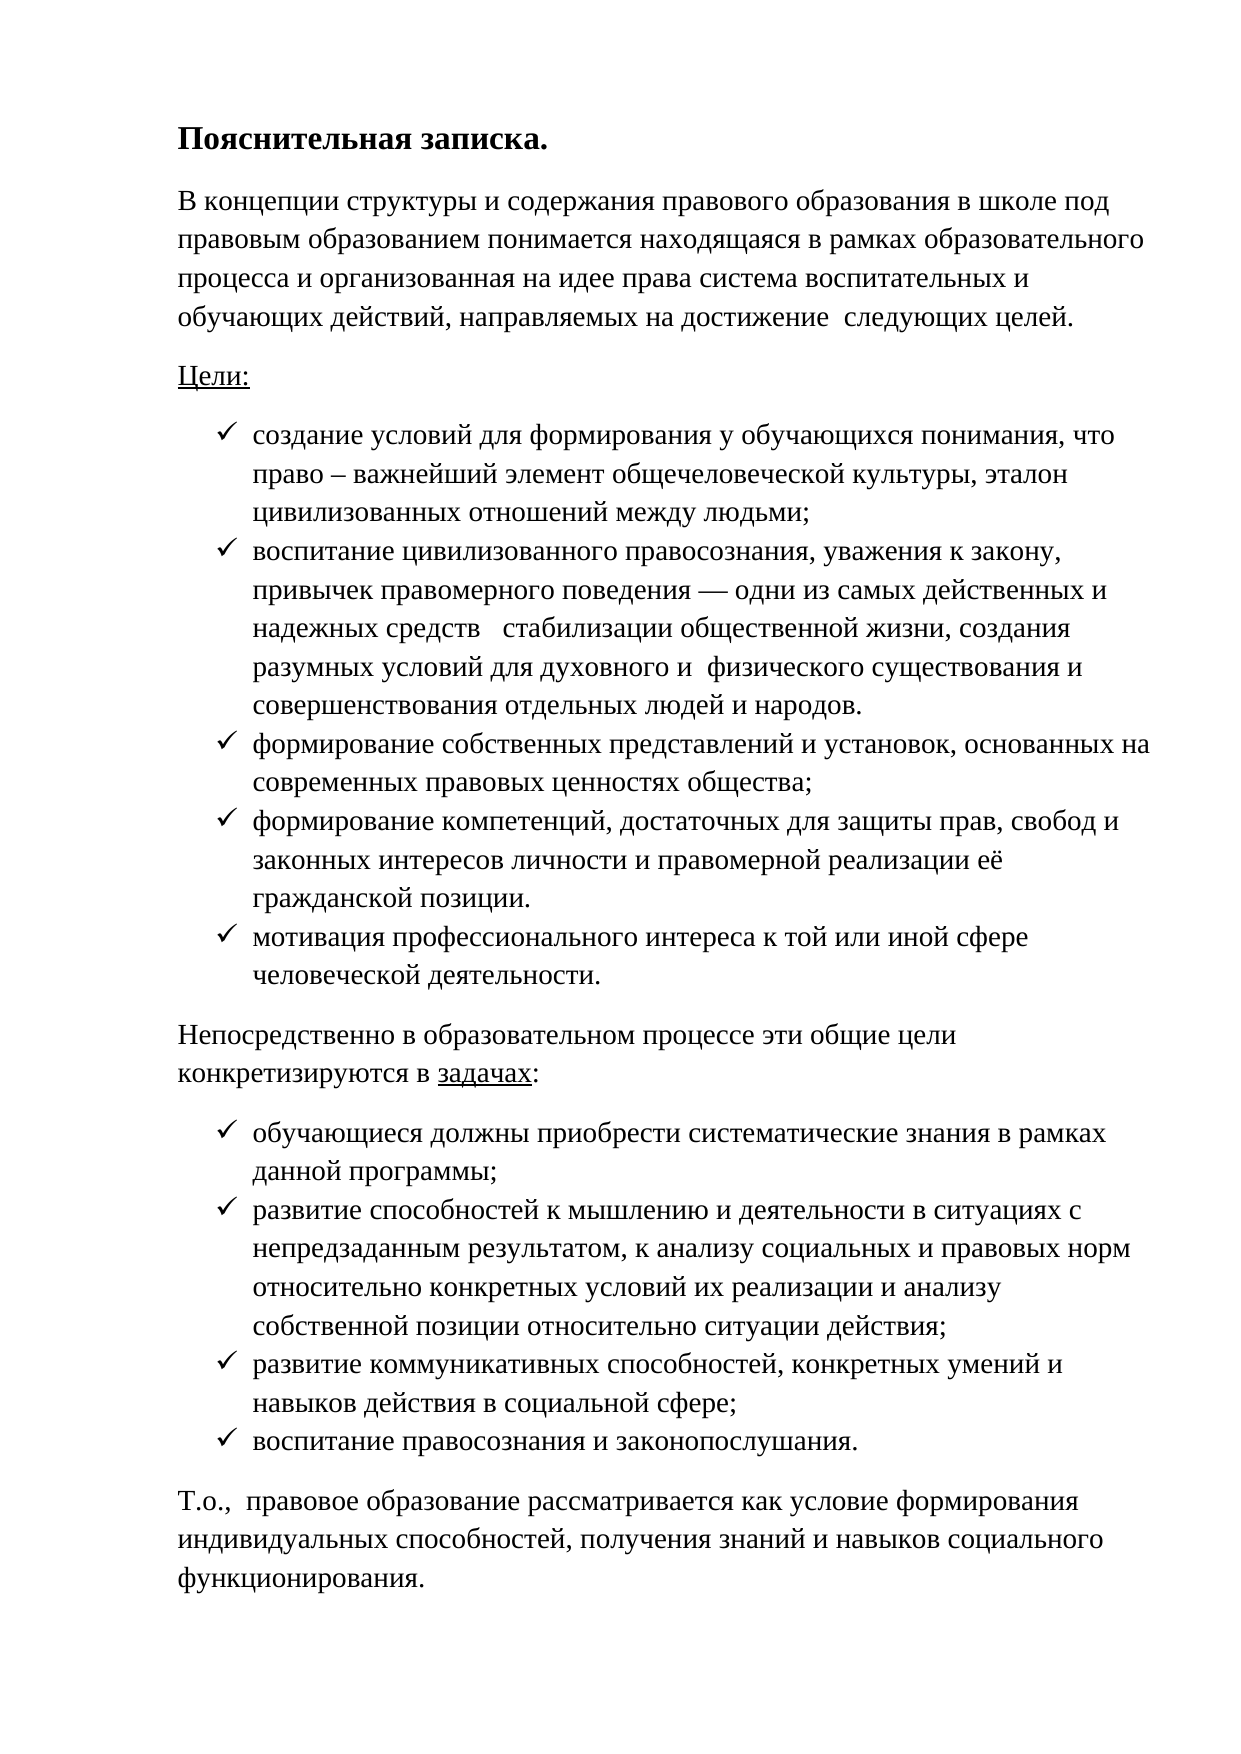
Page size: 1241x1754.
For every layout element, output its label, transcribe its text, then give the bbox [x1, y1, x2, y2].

list формирование собственных представлений и установок, основанных на современных правовых ценностях общества; [215, 726, 1152, 798]
list воспитание цивилизованного правосознания, уважения к закону, привычек правомерного поведения — одни из самых действенных и надежных средств стабилизации общественной жизни, создания разумных условий для духовного и физического существования и совершенствования отдельных людей и народов. [215, 533, 1152, 721]
text В концепции структуры и содержания правового образования в школе под правовым образованием понимается находящаяся в рамках образовательного процесса и организованная на идее права система воспитательных и обучающих действий, направляемых на достижение следующих целей. [177, 183, 1152, 332]
text Т.о., правовое образование рассматривается как условие формирования индивидуальных способностей, получения знаний и навыков социального функционирования. [177, 1483, 1152, 1593]
list обучающиеся должны приобрести систематические знания в рамках данной программы; [215, 1115, 1152, 1187]
text Цели: [177, 358, 1152, 392]
text Пояснительная записка. [177, 118, 1152, 156]
list формирование компетенций, достаточных для защиты прав, свобод и законных интересов личности и правомерной реализации её гражданской позиции. [215, 803, 1152, 914]
list мотивация профессионального интереса к той или иной сфере человеческой деятельности. [215, 919, 1152, 991]
list создание условий для формирования у обучающихся понимания, что право – важнейший элемент общечеловеческой культуры, эталон цивилизованных отношений между людьми; [215, 417, 1152, 528]
list развитие способностей к мышлению и деятельности в ситуациях с непредзаданным результатом, к анализу социальных и правовых норм относительно конкретных условий их реализации и анализу собственной позиции относительно ситуации действия; [215, 1192, 1152, 1341]
list развитие коммуникативных способностей, конкретных умений и навыков действия в социальной сфере; [215, 1346, 1152, 1418]
list воспитание правосознания и законопослушания. [215, 1423, 1152, 1457]
text Непосредственно в образовательном процессе эти общие цели конкретизируются в задачах: [177, 1017, 1152, 1089]
